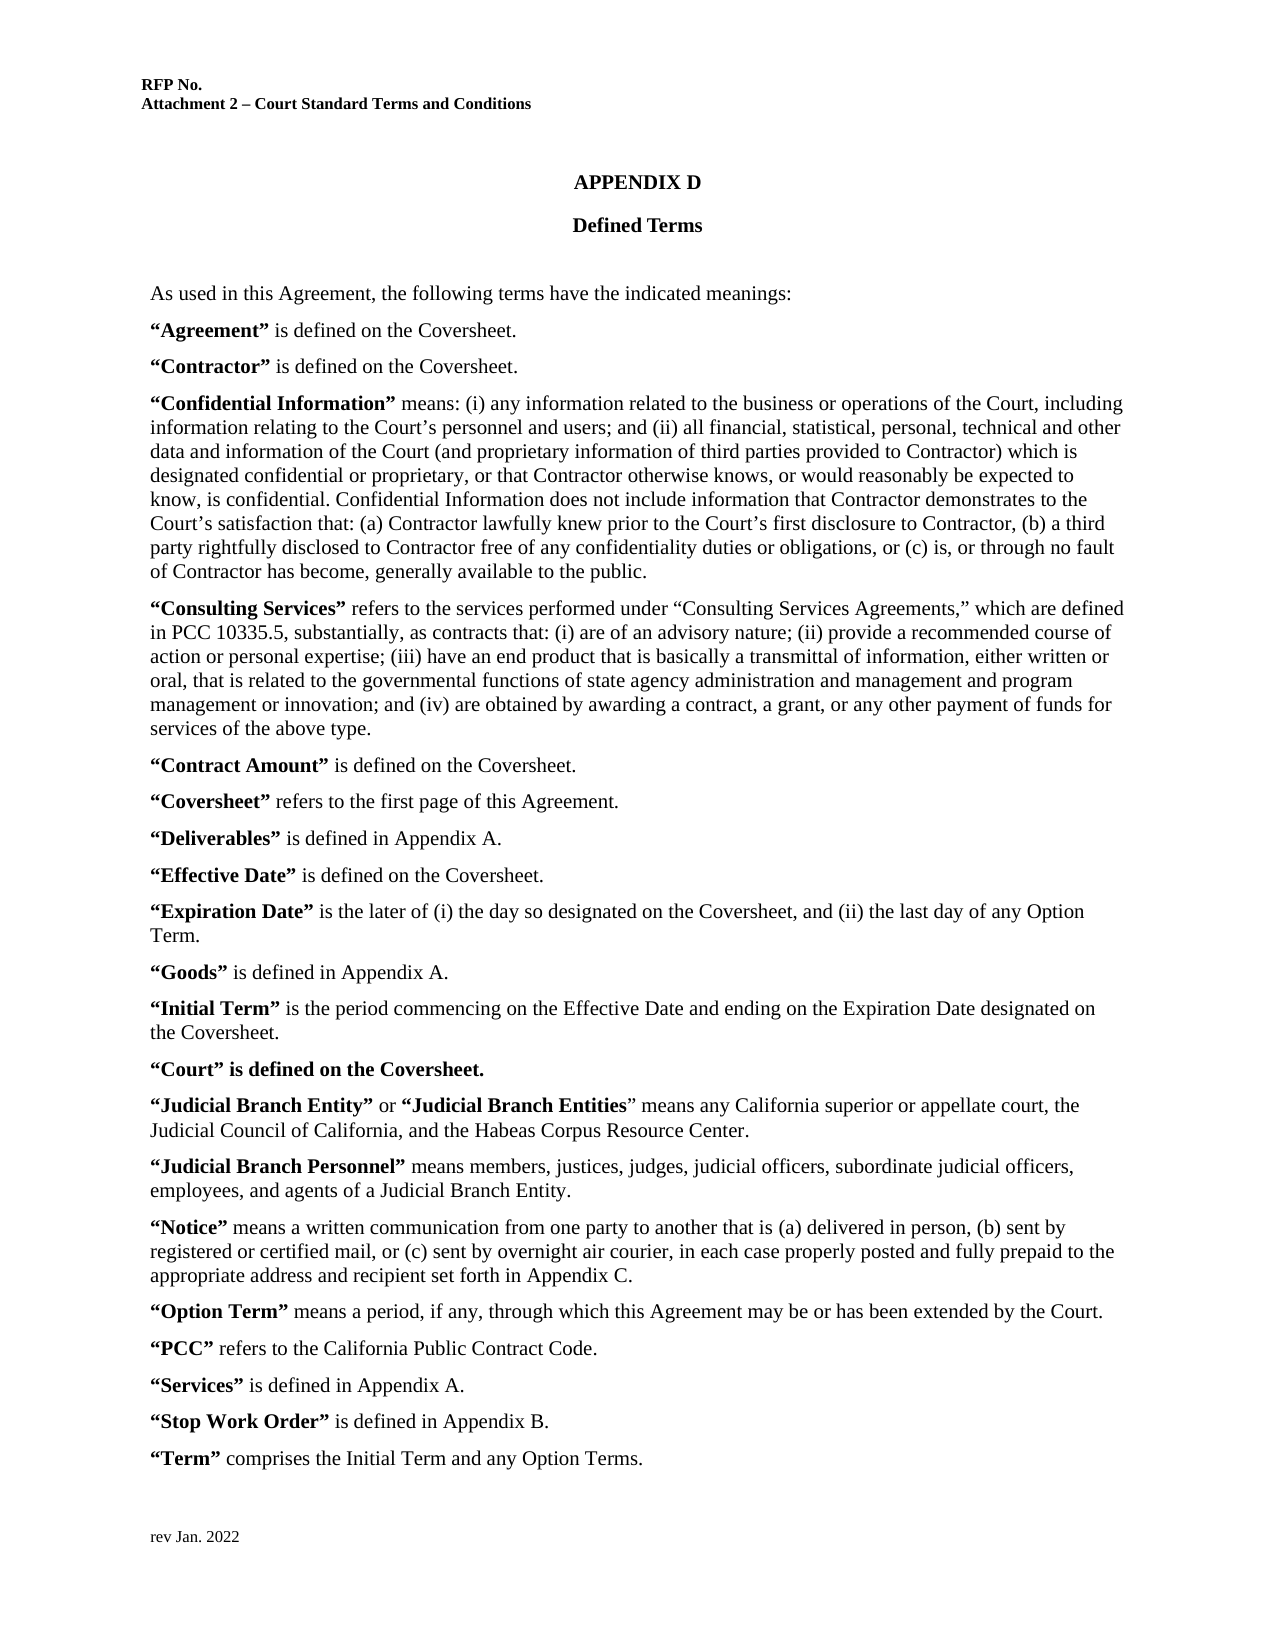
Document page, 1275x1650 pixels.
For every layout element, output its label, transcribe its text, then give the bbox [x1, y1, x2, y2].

title APPENDIX D [150, 162, 1125, 194]
text “Option Term” means a period, if any, through which this Agreement may be or has been extended by the Court. [150, 1299, 1125, 1323]
text “Notice” means a written communication from one party to another that is (a) delivered in person, (b) sent by registered or certified mail, or (c) sent by overnight air courier, in each case properly posted and fully prepaid to the appropriate address and recipient set forth in Appendix C. [150, 1215, 1125, 1287]
text “Term” comprises the Initial Term and any Option Terms. [150, 1446, 1125, 1470]
text “Contract Amount” is defined on the Coversheet. [150, 753, 1125, 777]
text “Confidential Information” means: (i) any information related to the business or operations of the Court, including information relating to the Court’s personnel and users; and (ii) all financial, statistical, personal, technical and other data and information of the Court (and proprietary information of third parties provided to Contractor) which is designated confidential or proprietary, or that Contractor otherwise knows, or would reasonably be expected to know, is confidential. Confidential Information does not include information that Contractor demonstrates to the Court’s satisfaction that: (a) Contractor lawfully knew prior to the Court’s first disclosure to Contractor, (b) a third party rightfully disclosed to Contractor free of any confidentiality duties or obligations, or (c) is, or through no fault of Contractor has become, generally available to the public. [150, 391, 1125, 583]
text As used in this Agreement, the following terms have the indicated meanings: [150, 281, 1125, 305]
text “Stop Work Order” is defined in Appendix B. [150, 1409, 1125, 1433]
text “Initial Term” is the period commencing on the Effective Date and ending on the Expiration Date designated on the Coversheet. [150, 996, 1125, 1044]
text “Agreement” is defined on the Coversheet. [150, 318, 1125, 342]
text “Deliverables” is defined in Appendix A. [150, 826, 1125, 850]
text “Judicial Branch Personnel” means members, justices, judges, judicial officers, subordinate judicial officers, employees, and agents of a Judicial Branch Entity. [150, 1154, 1125, 1202]
text “Court” is defined on the Coversheet. [150, 1057, 1125, 1081]
text “Contractor” is defined on the Coversheet. [150, 354, 1125, 378]
text “Consulting Services” refers to the services performed under “Consulting Services Agreements,” which are defined in PCC 10335.5, substantially, as contracts that: (i) are of an advisory nature; (ii) provide a recommended course of action or personal expertise; (iii) have an end product that is basically a transmittal of information, either written or oral, that is related to the governmental functions of state agency administration and management and program management or innovation; and (iv) are obtained by awarding a contract, a grant, or any other payment of funds for services of the above type. [150, 596, 1125, 740]
title Defined Terms [150, 206, 1125, 237]
text “Expiration Date” is the later of (i) the day so designated on the Coversheet, and (ii) the last day of any Option Term. [150, 899, 1125, 947]
text “Coversheet” refers to the first page of this Agreement. [150, 789, 1125, 813]
text “Effective Date” is defined on the Coversheet. [150, 862, 1125, 887]
text “PCC” refers to the California Public Contract Code. [150, 1336, 1125, 1360]
text “Services” is defined in Appendix A. [150, 1372, 1125, 1397]
text “Goods” is defined in Appendix A. [150, 960, 1125, 984]
text “Judicial Branch Entity” or “Judicial Branch Entities” means any California superior or appellate court, the Judicial Council of California, and the Habeas Corpus Resource Center. [150, 1093, 1125, 1142]
